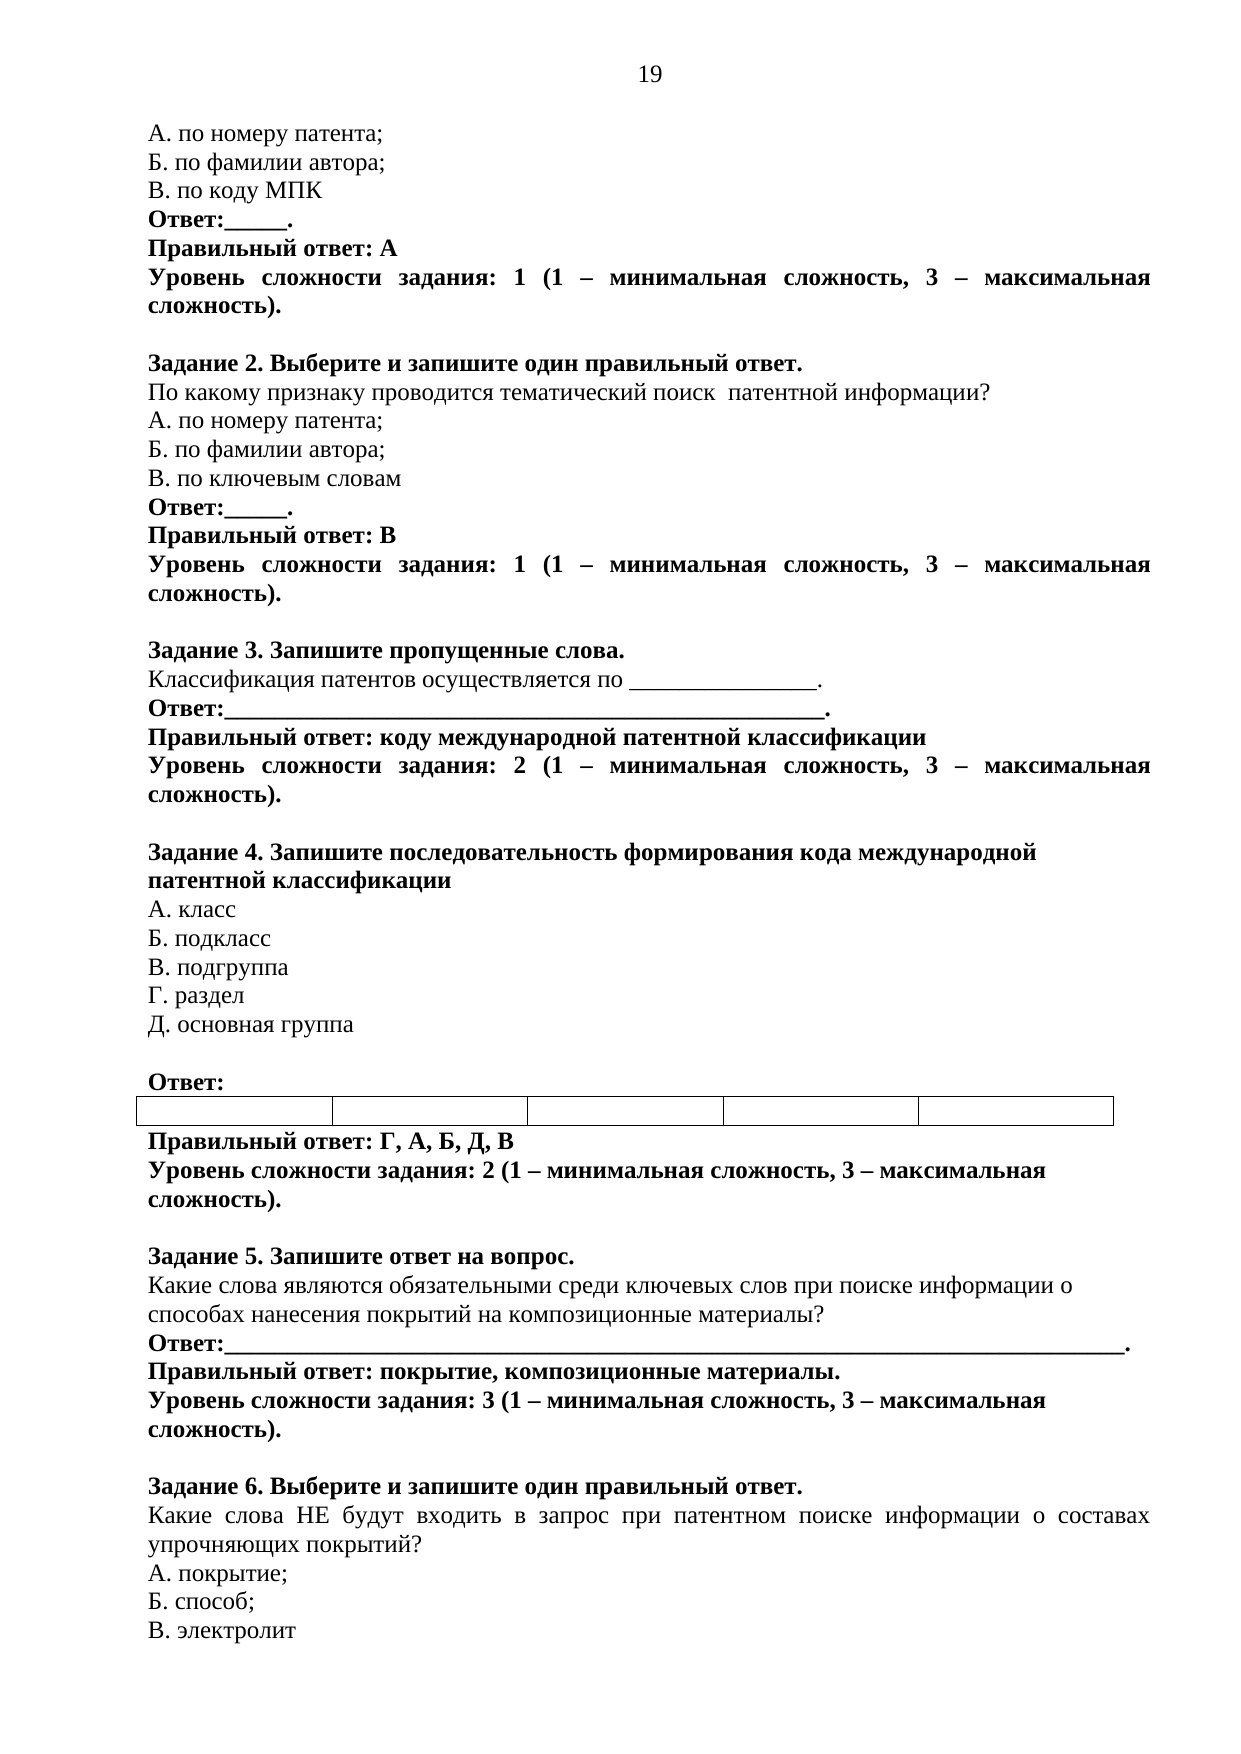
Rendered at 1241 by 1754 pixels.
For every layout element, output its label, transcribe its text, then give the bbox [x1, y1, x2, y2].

text А. покрытие; [148, 1558, 1152, 1586]
text Б. подкласс [148, 923, 1152, 952]
table_header [333, 1097, 527, 1125]
text Правильный ответ: А [148, 233, 1152, 262]
text Ответ:________________________________________________________________________. [148, 1328, 1152, 1356]
text В. по ключевым словам [148, 463, 1152, 492]
text А. по номеру патента; [148, 118, 1152, 147]
text Ответ: [148, 1067, 1152, 1096]
text Задание 4. Запишите последовательность формирования кода международной патентной классификации [148, 837, 1152, 894]
text Правильный ответ: В [148, 521, 1152, 549]
text Б. по фамилии автора; [148, 147, 1152, 176]
text Правильный ответ: коду международной патентной классификации [148, 722, 1152, 751]
text В. электролит [148, 1615, 1152, 1644]
text Задание 6. Выберите и запишите один правильный ответ. [148, 1471, 1152, 1500]
text Ответ:_____. [148, 204, 1152, 233]
text Б. способ; [148, 1586, 1152, 1615]
text Правильный ответ: покрытие, композиционные материалы. [148, 1356, 1152, 1385]
text А. класс [148, 894, 1152, 923]
text Уровень сложности задания: 1 (1 – минимальная сложность, 3 – максимальная сложность). [148, 262, 1152, 319]
text Г. раздел [148, 981, 1152, 1009]
text В. по коду МПК [148, 176, 1152, 204]
text Ответ:________________________________________________. [148, 693, 1152, 722]
table_header [137, 1097, 332, 1125]
text Задание 5. Запишите ответ на вопрос. [148, 1241, 1152, 1270]
text Уровень сложности задания: 2 (1 – минимальная сложность, 3 – максимальная сложность). [148, 1155, 1152, 1213]
text Правильный ответ: Г, А, Б, Д, В [148, 1126, 1152, 1155]
text По какому признаку проводится тематический поиск патентной информации? [148, 377, 1152, 406]
table_header [919, 1097, 1113, 1125]
text Какие слова НЕ будут входить в запрос при патентном поиске информации о составах упрочняющих покрытий? [148, 1500, 1152, 1558]
text Задание 2. Выберите и запишите один правильный ответ. [148, 348, 1152, 377]
text Уровень сложности задания: 3 (1 – минимальная сложность, 3 – максимальная сложность). [148, 1385, 1152, 1443]
text Ответ:_____. [148, 492, 1152, 521]
text Б. по фамилии автора; [148, 434, 1152, 463]
text Уровень сложности задания: 1 (1 – минимальная сложность, 3 – максимальная сложность). [148, 549, 1152, 607]
text А. по номеру патента; [148, 406, 1152, 434]
text Задание 3. Запишите пропущенные слова. [148, 636, 1152, 664]
table_header [724, 1097, 918, 1125]
text Уровень сложности задания: 2 (1 – минимальная сложность, 3 – максимальная сложность). [148, 751, 1152, 808]
text Д. основная группа [148, 1009, 1152, 1038]
table_header [528, 1097, 723, 1125]
text Классификация патентов осуществляется по _______________. [148, 664, 1152, 693]
text В. подгруппа [148, 952, 1152, 981]
text Какие слова являются обязательными среди ключевых слов при поиске информации о способах нанесения покрытий на композиционные материалы? [148, 1270, 1152, 1328]
